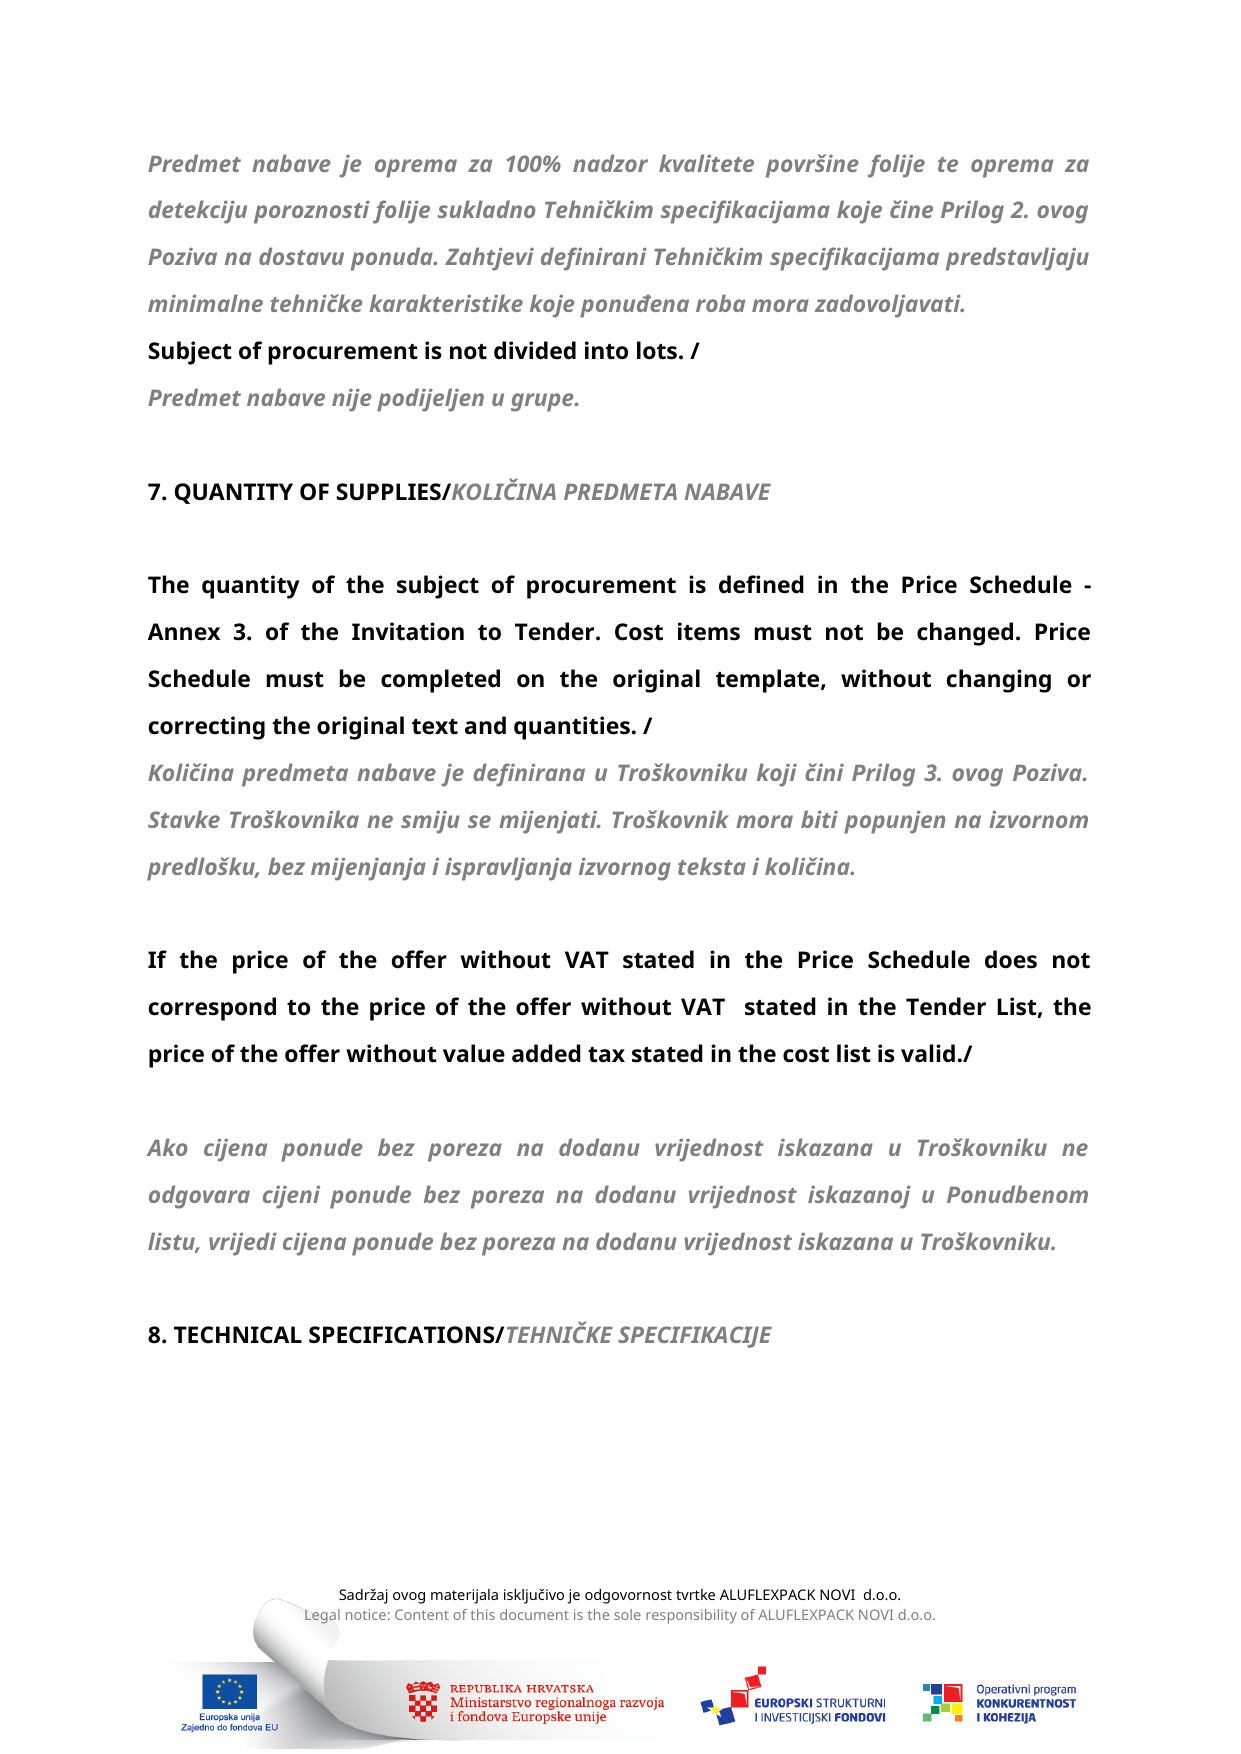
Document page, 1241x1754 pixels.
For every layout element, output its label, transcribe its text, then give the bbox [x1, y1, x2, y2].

text If the price of the offer without VAT stated in the Price Schedule does not correspond to the price of the offer without VAT stated in the Tender List, the price of the offer without value added tax stated in the cost list is valid./ [148, 944, 1093, 1069]
text Subject of procurement is not divided into lots. / [148, 335, 1093, 366]
text Predmet nabave je oprema za 100% nadzor kvalitete površine folije te oprema za detekciju poroznosti folije sukladno Tehničkim specifikacijama koje čine Prilog 2. ovog Poziva na dostavu ponuda. Zahtjevi definirani Tehničkim specifikacijama predstavljaju minimalne tehničke karakteristike koje ponuđena roba mora zadovoljavati. [148, 148, 1093, 319]
text 8. TECHNICAL SPECIFICATIONS/TEHNIČKE SPECIFIKACIJE [148, 1319, 1093, 1351]
text The quantity of the subject of procurement is defined in the Price Schedule - Annex 3. of the Invitation to Tender. Cost items must not be changed. Price Schedule must be completed on the original template, without changing or correcting the original text and quantities. / [148, 569, 1093, 741]
text 7. QUANTITY OF SUPPLIES/KOLIČINA PREDMETA NABAVE [148, 476, 1093, 507]
text Količina predmeta nabave je definirana u Troškovniku koji čini Prilog 3. ovog Poziva. Stavke Troškovnika ne smiju se mijenjati. Troškovnik mora biti popunjen na izvornom predlošku, bez mijenjanja i ispravljanja izvornog teksta i količina. [148, 757, 1093, 882]
picture [156, 1584, 1102, 1749]
text Predmet nabave nije podijeljen u grupe. [148, 382, 1093, 413]
text Ako cijena ponude bez poreza na dodanu vrijednost iskazana u Troškovniku ne odgovara cijeni ponude bez poreza na dodanu vrijednost iskazanoj u Ponudbenom listu, vrijedi cijena ponude bez poreza na dodanu vrijednost iskazana u Troškovniku. [148, 1132, 1093, 1257]
